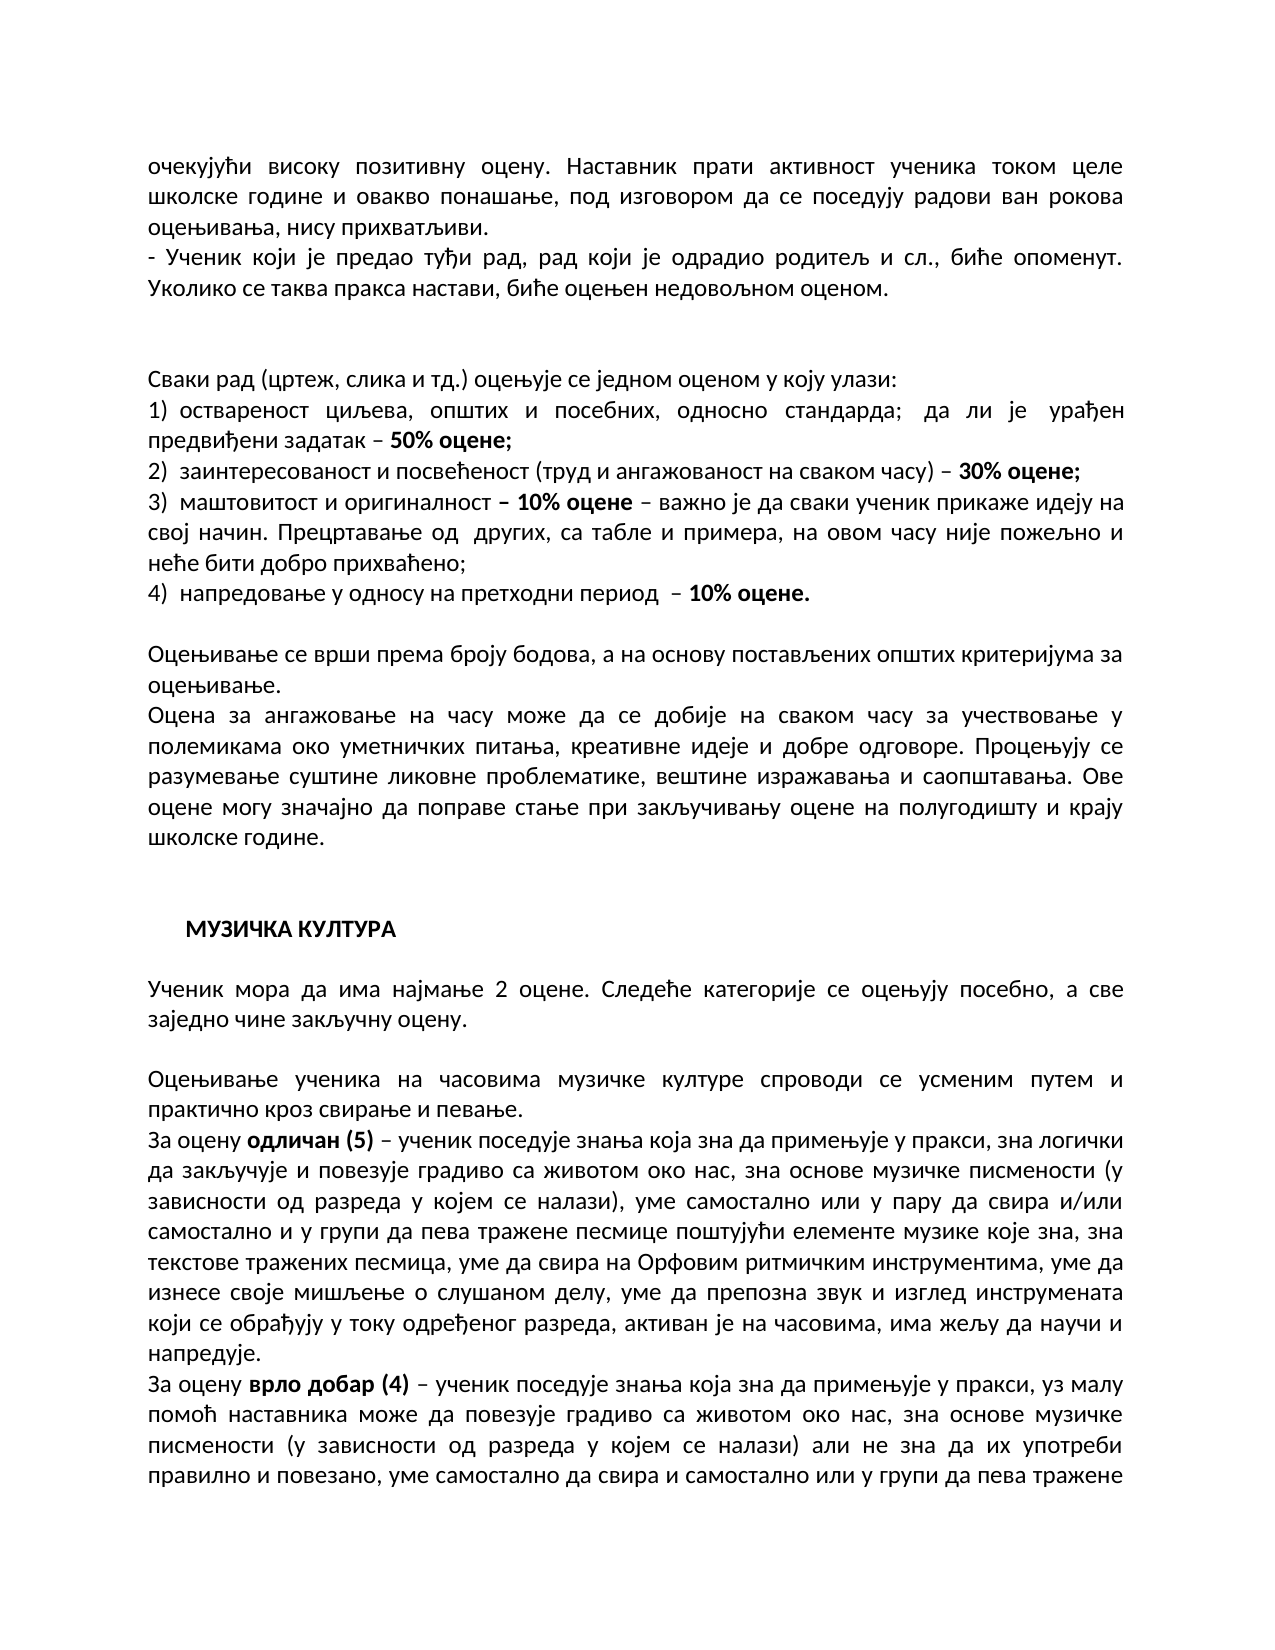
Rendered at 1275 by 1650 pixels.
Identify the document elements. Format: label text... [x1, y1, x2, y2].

text Оцењивање се врши према броју бодова, а на основу постављених општих критеријума за оцењивање. [148, 638, 1125, 699]
text Сваки рад (цртеж, слика и тд.) оцењује се једном оценом у коју улази: [148, 364, 1125, 394]
text Оцена за ангажовање на часу може да се добије на сваком часу за учествовање у полемикама око уметничких питања, креативне идеје и добре одговоре. Процењују се разумевање суштине ликовне проблематике, вештине изражавања и саопштавања. Ове оцене могу значајно да поправе стање при закључивању оцене на полугодишту и крају школске године. [148, 699, 1125, 852]
text - Ученик који је предао туђи рад, рад који је одрадио родитељ и сл., биће опоменут. Уколико се таква пракса настави, биће оцењен недовољном оценом. [148, 242, 1125, 303]
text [148, 1368, 1125, 1490]
text МУЗИЧКА КУЛТУРА [185, 913, 1125, 943]
text За оцену одличан (5) – ученик поседује знања која зна да примењује у пракси, зна логички да закључује и повезује градиво са животом око нас, зна основе музичке писмености (у зависности од разреда у којем се налази), уме самостално или у пару да свира и/или самостално и у групи да пева тражене песмице поштујући елементе музике које зна, зна текстове тражених песмица, уме да свира на Орфовим ритмичким инструментима, уме да изнесе своје мишљење о слушаном делу, уме да препозна звук и изглед инструмената који се обрађују у току одређеног разреда, активан је на часовима, има жељу да научи и напредује. [148, 1124, 1125, 1368]
text 1) оствареност циљева, општих и посебних, односно стандарда; да ли је урађен предвиђени задатак – 50% оцене; [148, 394, 1125, 455]
text Оцењивање ученика на часовима музичке културе спроводи се усменим путем и практично кроз свирање и певање. [148, 1063, 1125, 1124]
text 3) маштовитост и оригиналност – 10% оцене – важно је да сваки ученик прикаже идеју на свој начин. Прецртавање од других, са табле и примера, на овом часу није пожељно и неће бити добро прихваћено; [148, 486, 1125, 577]
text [148, 150, 1125, 242]
text Ученик мора да има најмање 2 оцене. Следеће категорије се оцењују посебно, а све заједно чине закључну оцену. [148, 973, 1125, 1034]
text 2) заинтересованост и посвећеност (труд и ангажованост на сваком часу) – 30% оцене; [148, 455, 1125, 486]
text 4) напредовање у односу на претходни период – 10% оцене. [148, 577, 1125, 608]
